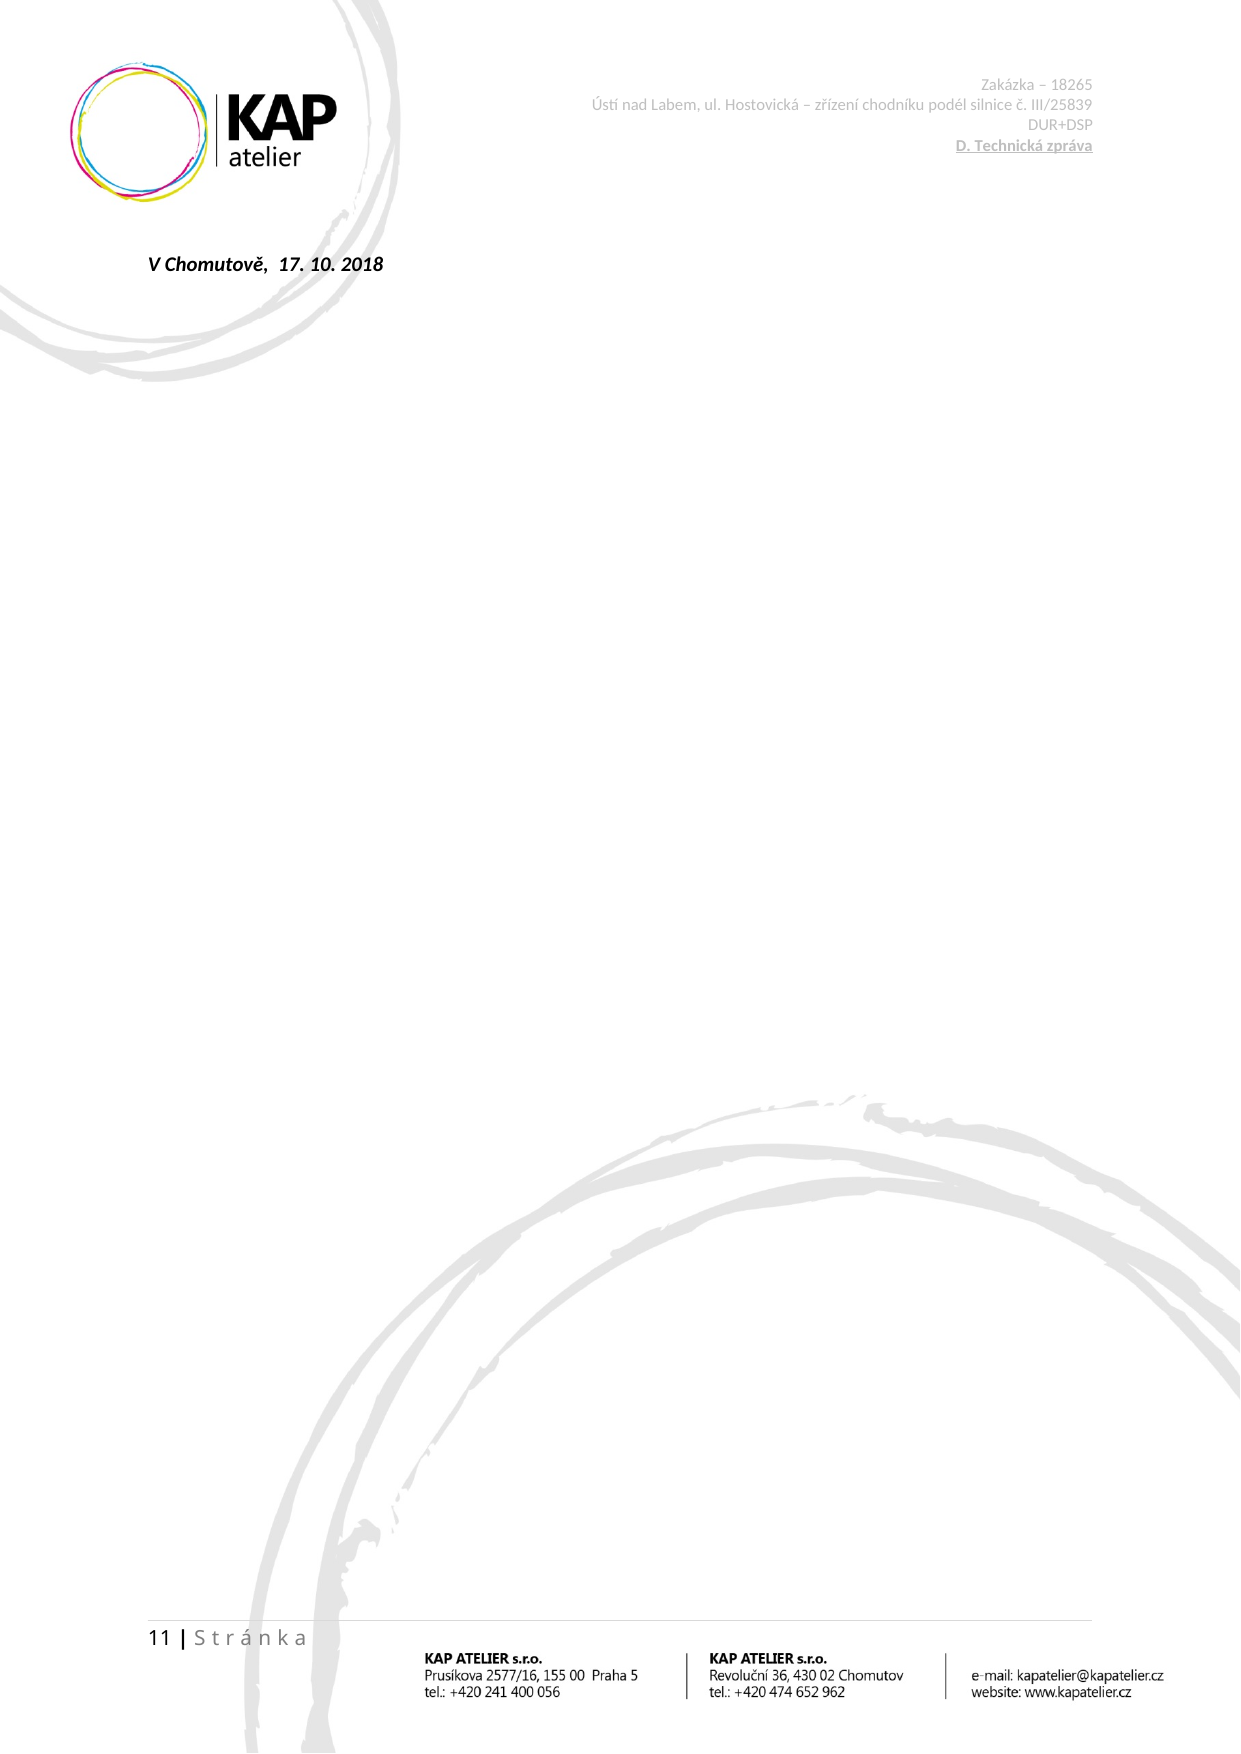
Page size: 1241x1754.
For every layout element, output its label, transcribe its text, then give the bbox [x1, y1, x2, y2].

text V Chomutově, 17. 10. 2018 [148, 251, 1092, 276]
picture [0, 0, 1241, 1753]
